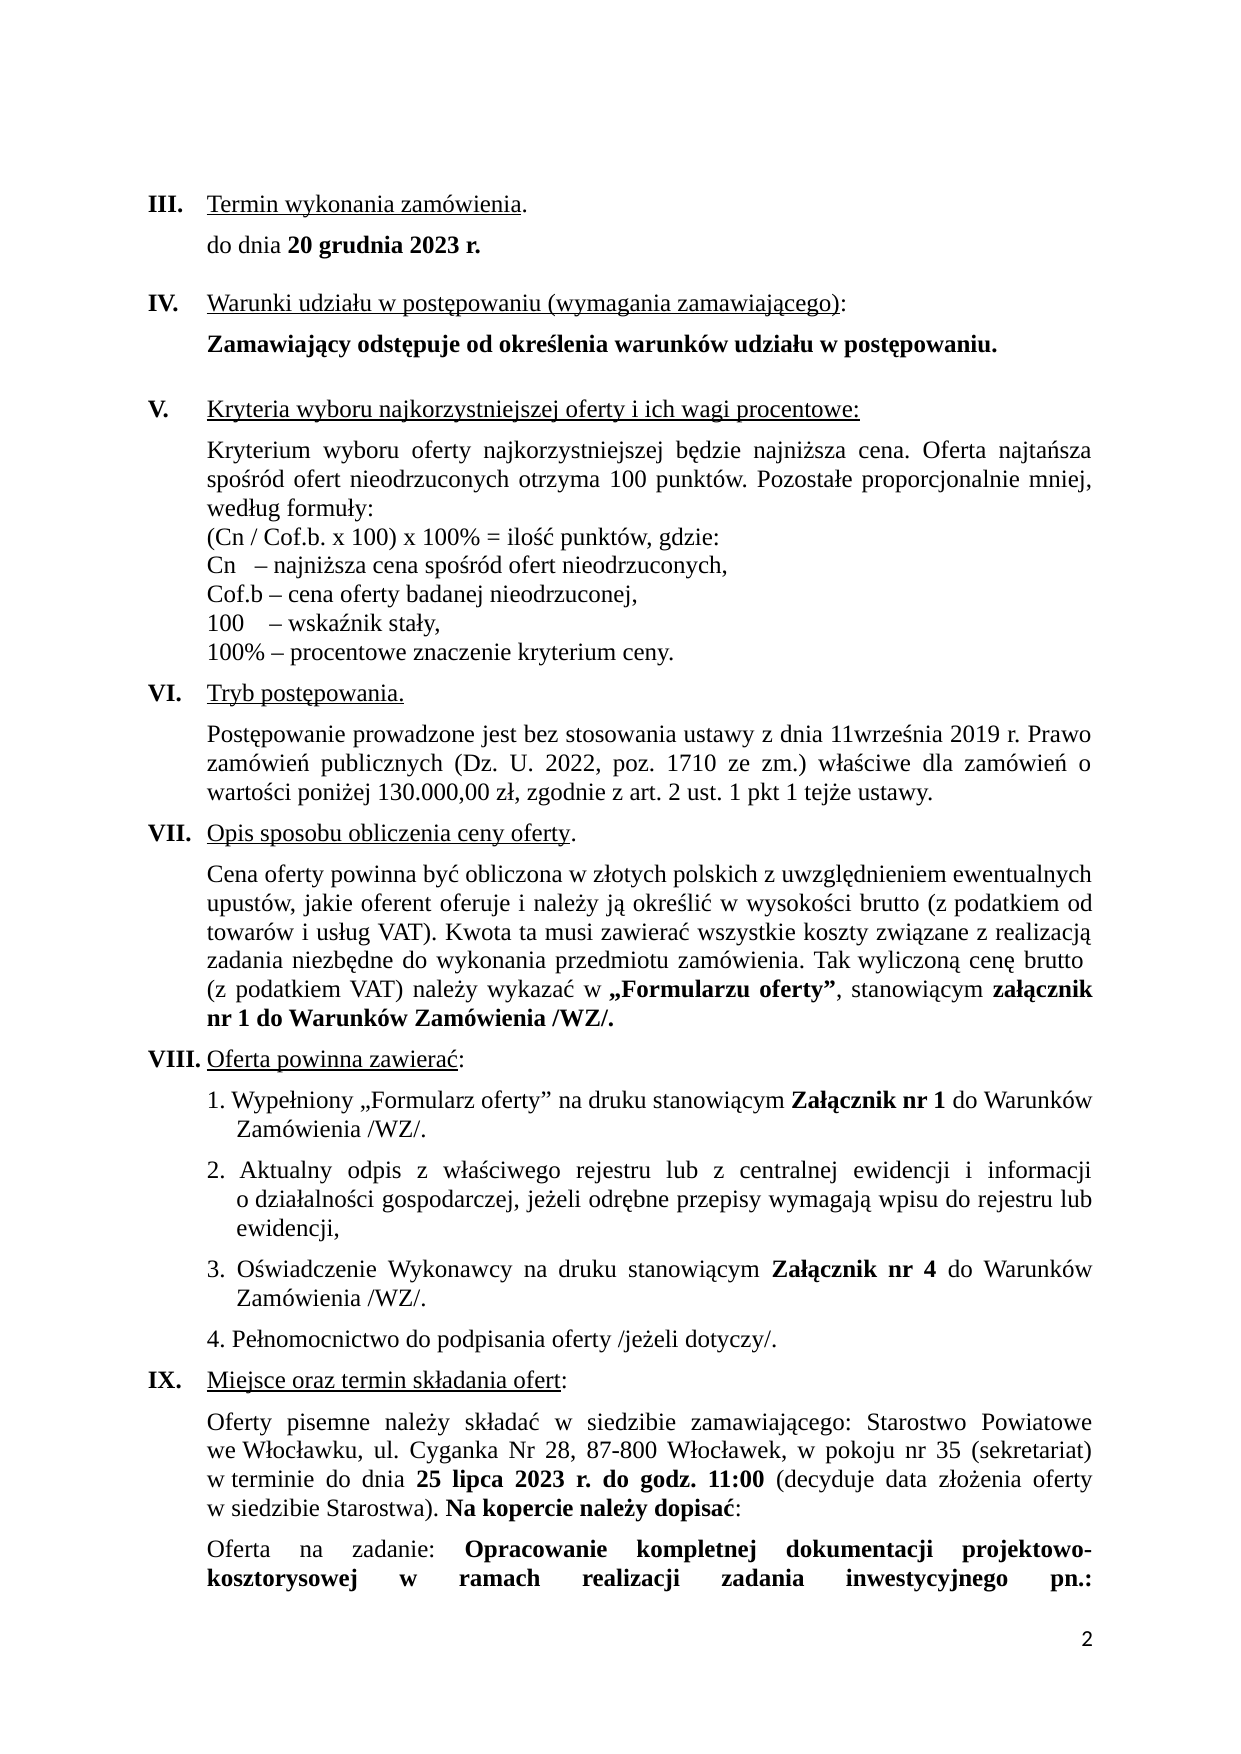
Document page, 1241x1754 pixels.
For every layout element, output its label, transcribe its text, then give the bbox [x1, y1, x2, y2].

text Cn – najniższa cena spośród ofert nieodrzuconych, [207, 550, 1093, 579]
text Cof.b – cena oferty badanej nieodrzuconej, [207, 579, 1093, 608]
text 1. Wypełniony „Formularz oferty” na druku stanowiącym Załącznik nr 1 do Warunków Zamówienia /WZ/. [207, 1085, 1093, 1143]
list Opis sposobu obliczenia ceny oferty. [148, 818, 1093, 847]
text Kryterium wyboru oferty najkorzystniejszej będzie najniższa cena. Oferta najtańsza spośród ofert nieodrzuconych otrzyma 100 punktów. Pozostałe proporcjonalnie mniej, według formuły: [207, 435, 1093, 522]
text (Cn / Cof.b. x 100) x 100% = ilość punktów, gdzie: [207, 522, 1093, 550]
list Warunki udziału w postępowaniu (wymagania zamawiającego): [148, 288, 1093, 316]
list Tryb postępowania. [148, 678, 1093, 707]
list Oferta powinna zawierać: [148, 1044, 1093, 1073]
text Oferty pisemne należy składać w siedzibie zamawiającego: Starostwo Powiatowe we Włocławku, ul. Cyganka Nr 28, 87-800 Włocławek, w pokoju nr 35 (sekretariat) w terminie do dnia 25 lipca 2023 r. do godz. 11:00 (decyduje data złożenia oferty w siedzibie Starostwa). Na kopercie należy dopisać: [207, 1407, 1093, 1522]
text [207, 1534, 1093, 1592]
text Cena oferty powinna być obliczona w złotych polskich z uwzględnieniem ewentualnych upustów, jakie oferent oferuje i należy ją określić w wysokości brutto (z podatkiem od towarów i usług VAT). Kwota ta musi zawierać wszystkie koszty związane z realizacją zadania niezbędne do wykonania przedmiotu zamówienia. Tak wyliczoną cenę brutto (z podatkiem VAT) należy wykazać w „Formularzu oferty”, stanowiącym załącznik nr 1 do Warunków Zamówienia /WZ/. [207, 859, 1093, 1032]
list Termin wykonania zamówienia. [148, 189, 1093, 218]
text 100 – wskaźnik stały, [207, 608, 1093, 637]
text 3. Oświadczenie Wykonawcy na druku stanowiącym Załącznik nr 4 do Warunków Zamówienia /WZ/. [207, 1254, 1093, 1312]
text Zamawiający odstępuje od określenia warunków udziału w postępowaniu. [207, 329, 1093, 358]
text do dnia 20 grudnia 2023 r. [207, 230, 1093, 259]
text 100% – procentowe znaczenie kryterium ceny. [207, 637, 1093, 665]
text 4. Pełnomocnictwo do podpisania oferty /jeżeli dotyczy/. [207, 1324, 1093, 1353]
text Postępowanie prowadzone jest bez stosowania ustawy z dnia 11września 2019 r. Prawo zamówień publicznych (Dz. U. 2022, poz. 1710 ze zm.) właściwe dla zamówień o wartości poniżej 130.000,00 zł, zgodnie z art. 2 ust. 1 pkt 1 tejże ustawy. [207, 719, 1093, 805]
text 2. Aktualny odpis z właściwego rejestru lub z centralnej ewidencji i informacji o działalności gospodarczej, jeżeli odrębne przepisy wymagają wpisu do rejestru lub ewidencji, [207, 1155, 1093, 1242]
list Miejsce oraz termin składania ofert: [148, 1365, 1093, 1394]
list Kryteria wyboru najkorzystniejszej oferty i ich wagi procentowe: [148, 394, 1093, 423]
